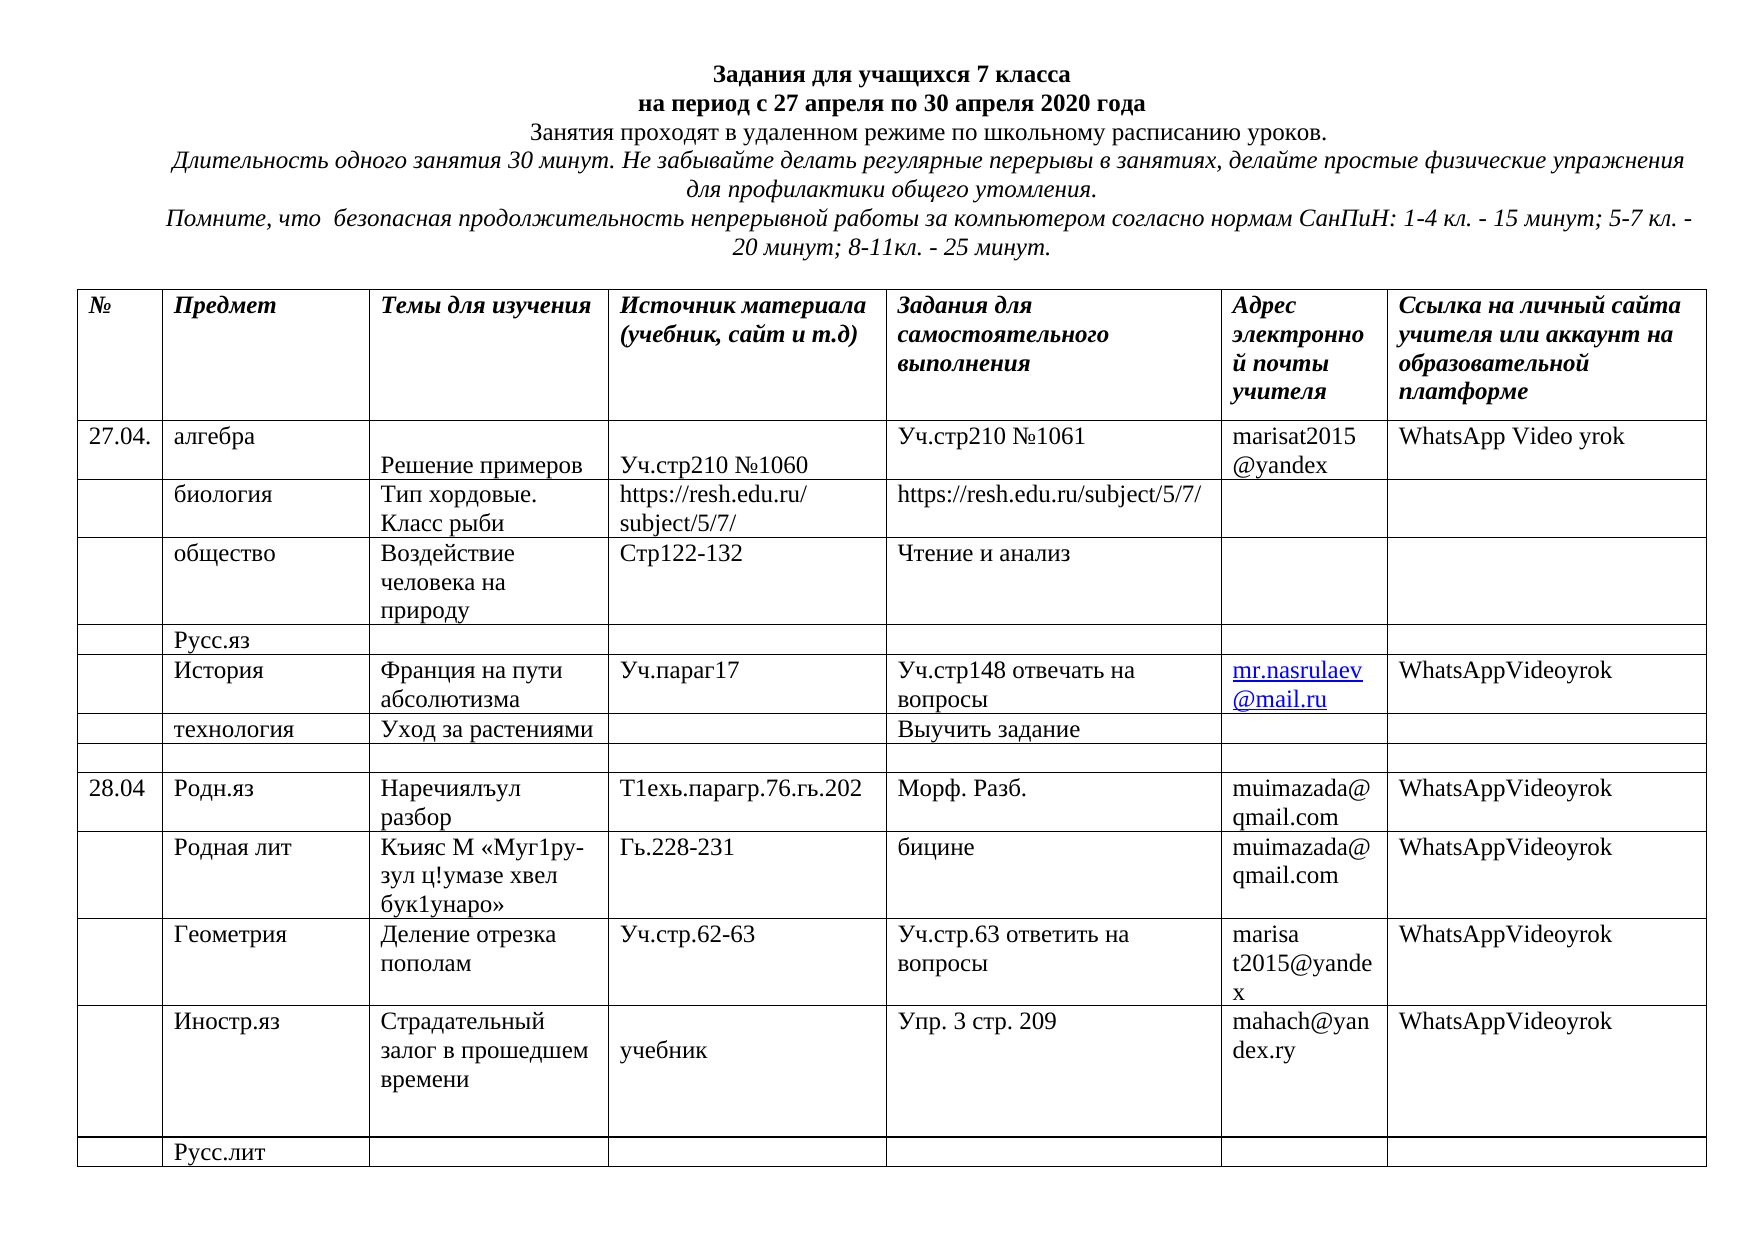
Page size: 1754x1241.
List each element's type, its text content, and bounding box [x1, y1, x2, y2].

table_cell Страдательный залог в прошедшем времени [370, 1006, 608, 1136]
table_cell muimazada@ qmail.com [1222, 832, 1387, 918]
table_cell [609, 1138, 886, 1166]
table_cell Уч.стр.62-63 [609, 919, 886, 1005]
table_cell [78, 538, 162, 624]
table_cell Геометрия [163, 919, 369, 1005]
table_cell Т1ехь.парагр.76.гь.202 [609, 773, 886, 831]
table_cell Иностр.яз [163, 1006, 369, 1136]
table_header Ссылка на личный сайта учителя или аккаунт на образовательной платформе [1388, 290, 1706, 420]
text Занятия проходят в удаленном режиме по школьному расписанию уроков. [89, 117, 1695, 145]
table_cell 27.04. [78, 421, 162, 478]
table_cell mr.nasrulaev@mail.ru [1222, 655, 1387, 713]
table_cell https://resh.edu.ru/subject/5/7/ [609, 480, 886, 537]
table_cell [78, 655, 162, 713]
table_cell muimazada@ qmail.com [1222, 773, 1387, 831]
table_cell WhatsAppVideoyrok [1388, 773, 1706, 831]
table_cell Стр122-132 [609, 538, 886, 624]
table_cell Русс.яз [163, 625, 369, 654]
table_cell [163, 744, 369, 772]
table_cell Родн.яз [163, 773, 369, 831]
table_cell Къияс М «Муг1ру-зул ц!умазе хвел бук1унаро» [370, 832, 608, 918]
table_cell Уч.стр210 №1061 [887, 421, 1221, 478]
table_cell [78, 1138, 162, 1166]
table_cell Уч.стр.63 ответить на вопросы [887, 919, 1221, 1005]
table_cell WhatsAppVideoyrok [1388, 1006, 1706, 1136]
table_header Задания для самостоятельного выполнения [887, 290, 1221, 420]
table_header Темы для изучения [370, 290, 608, 420]
table_cell https://resh.edu.ru/subject/5/7/ [887, 480, 1221, 537]
table_cell Русс.лит [163, 1138, 369, 1166]
text на период с 27 апреля по 30 апреля 2020 года [89, 88, 1695, 117]
table_cell marisat2015@yandex [1222, 421, 1387, 478]
table_cell Решение примеров [370, 421, 608, 478]
table_header Адрес электронной почты учителя [1222, 290, 1387, 420]
text Длительность одного занятия 30 минут. Не забывайте делать регулярные перерывы в занятиях, делайте простые физические упражнения для профилактики общего утомления. [89, 145, 1695, 203]
table_cell [1388, 625, 1706, 654]
table_cell Тип хордовые. Класс рыби [370, 480, 608, 537]
table_header Предмет [163, 290, 369, 420]
table_cell [1388, 538, 1706, 624]
table_cell [1388, 744, 1706, 772]
table_cell Уход за растениями [370, 714, 608, 742]
table_header № [78, 290, 162, 420]
table_cell История [163, 655, 369, 713]
table_cell общество [163, 538, 369, 624]
table_cell [78, 714, 162, 742]
table_cell Воздействие человека на природу [370, 538, 608, 624]
table_cell [78, 832, 162, 918]
table_cell бицине [887, 832, 1221, 918]
table_cell [1222, 744, 1387, 772]
table_cell [1222, 1138, 1387, 1166]
text Задания для учащихся 7 класса [89, 59, 1695, 88]
table_cell WhatsApp Video yrok [1388, 421, 1706, 478]
table_cell [1222, 625, 1387, 654]
table_cell [78, 625, 162, 654]
table_cell Наречиялъул разбор [370, 773, 608, 831]
table_cell Деление отрезка пополам [370, 919, 608, 1005]
table_cell Гь.228-231 [609, 832, 886, 918]
text Помните, что безопасная продолжительность непрерывной работы за компьютером согласно нормам СанПиН: 1-4 кл. - 15 минут; 5-7 кл. - 20 минут; 8-11кл. - 25 минут. [89, 203, 1695, 260]
table_cell Упр. 3 стр. 209 [887, 1006, 1221, 1136]
table_cell [887, 625, 1221, 654]
table_cell Уч.параг17 [609, 655, 886, 713]
table_cell WhatsAppVideoyrok [1388, 655, 1706, 713]
table_cell [78, 1006, 162, 1136]
table_cell Уч.стр210 №1060 [609, 421, 886, 478]
table_cell [1388, 714, 1706, 742]
table_cell [78, 919, 162, 1005]
table_cell [1222, 714, 1387, 742]
table_cell [370, 625, 608, 654]
table_cell [78, 744, 162, 772]
table_cell [1388, 1138, 1706, 1166]
table_cell [609, 744, 886, 772]
table_cell 28.04 [78, 773, 162, 831]
table_cell [887, 1138, 1221, 1166]
table_cell [78, 480, 162, 537]
table_cell учебник [609, 1006, 886, 1136]
table_cell Франция на пути абсолютизма [370, 655, 608, 713]
table_cell [609, 714, 886, 742]
table_header Источник материала (учебник, сайт и т.д) [609, 290, 886, 420]
table_cell WhatsAppVideoyrok [1388, 832, 1706, 918]
table_cell алгебра [163, 421, 369, 478]
table_cell технология [163, 714, 369, 742]
table_cell [370, 744, 608, 772]
table_cell Родная лит [163, 832, 369, 918]
table_cell [1222, 480, 1387, 537]
table_cell биология [163, 480, 369, 537]
table_cell mahach@yandex.ry [1222, 1006, 1387, 1136]
table_cell [887, 744, 1221, 772]
table_cell marisat2015@yandex [1222, 919, 1387, 1005]
table_cell [370, 1138, 608, 1166]
table_cell Уч.стр148 отвечать на вопросы [887, 655, 1221, 713]
table_cell [1222, 538, 1387, 624]
table_cell [1388, 480, 1706, 537]
table_cell WhatsAppVideoyrok [1388, 919, 1706, 1005]
table_cell Чтение и анализ [887, 538, 1221, 624]
table_cell [609, 625, 886, 654]
table_cell Выучить задание [887, 714, 1221, 742]
table_cell Морф. Разб. [887, 773, 1221, 831]
